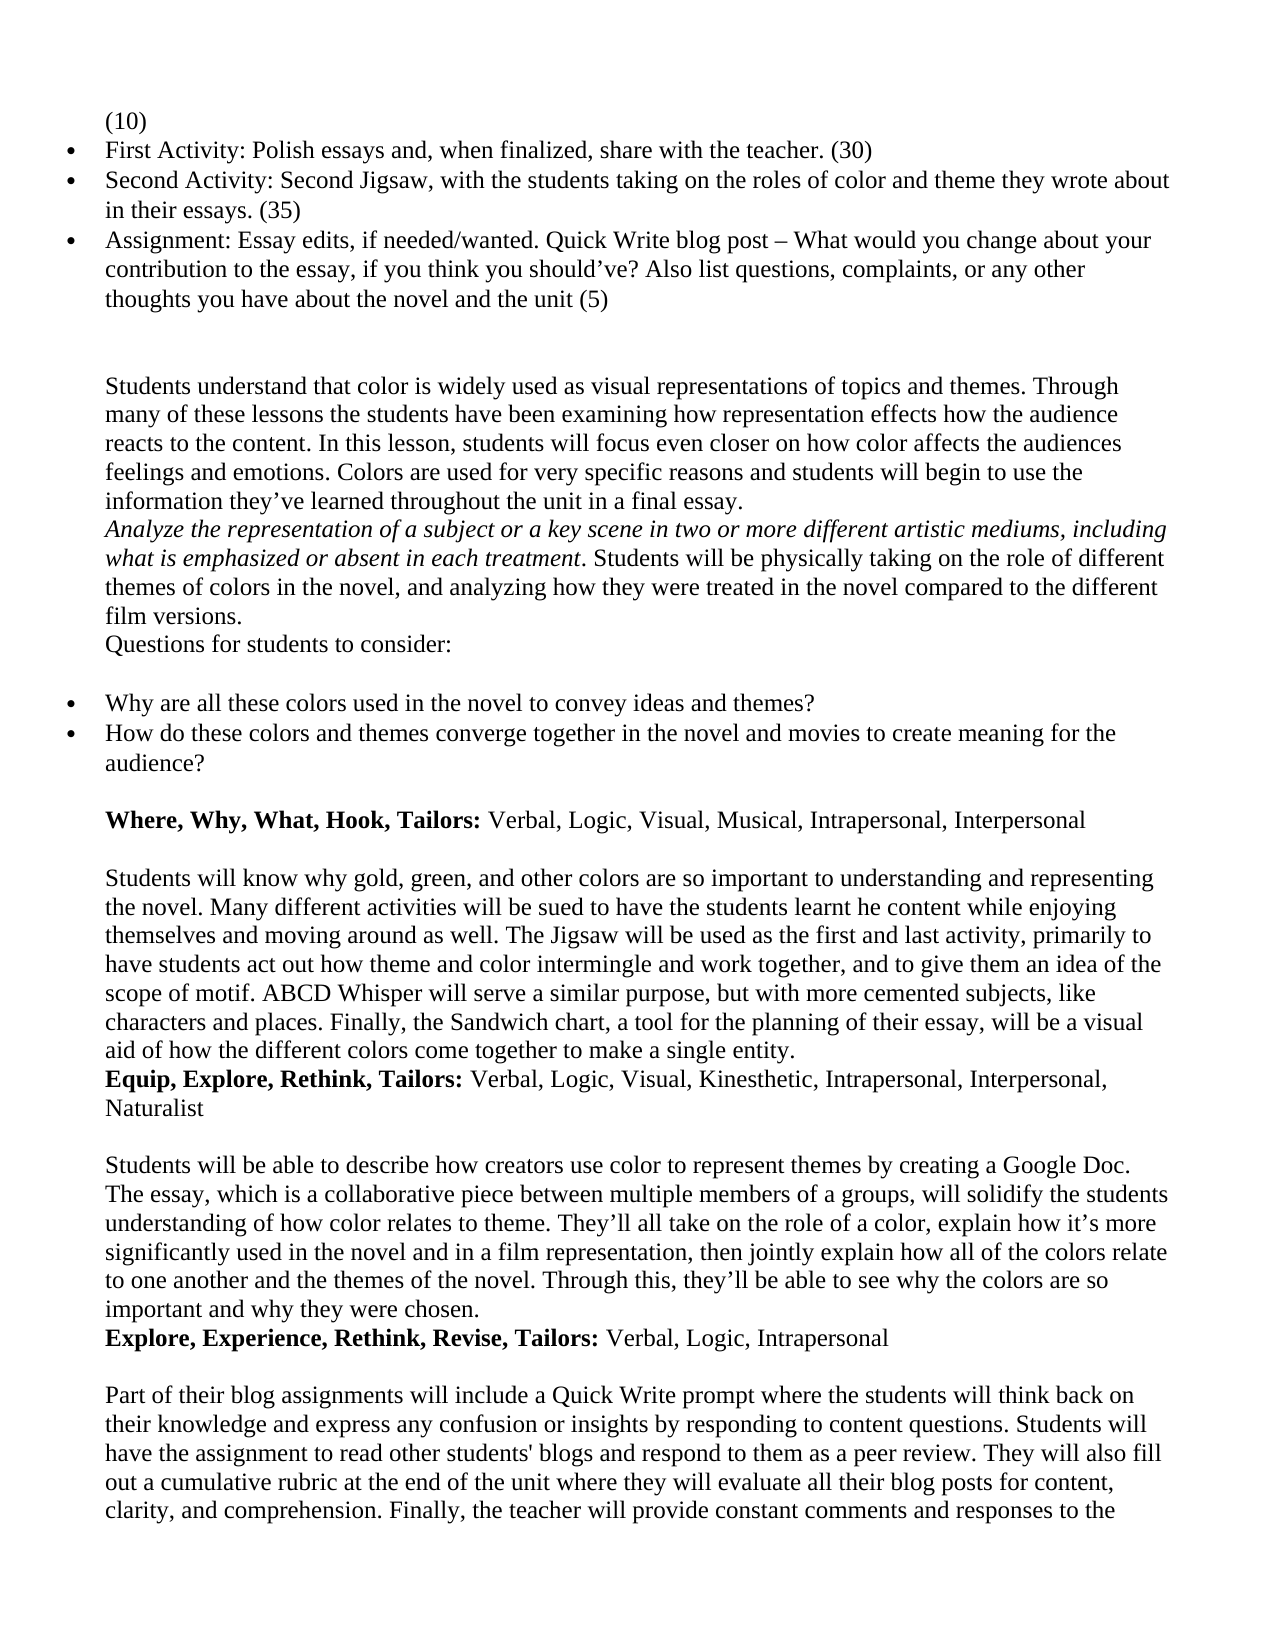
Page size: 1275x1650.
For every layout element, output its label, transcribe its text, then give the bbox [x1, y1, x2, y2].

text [105, 806, 1170, 1524]
list How do these colors and themes converge together in the novel and movies to create meaning for the audience? [67, 717, 1170, 776]
list Second Activity: Second Jigsaw, with the students taking on the roles of color and theme they wrote about in their essays. (35) [67, 164, 1170, 224]
list Assignment: Essay edits, if needed/wanted. Quick Write blog post – What would you change about your contribution to the essay, if you think you should’ve? Also list questions, complaints, or any other thoughts you have about the novel and the unit (5) [67, 224, 1170, 313]
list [67, 105, 1170, 135]
list First Activity: Polish essays and, when finalized, share with the teacher. (30) [67, 135, 1170, 164]
list Why are all these colors used in the novel to convey ideas and themes? [67, 687, 1170, 717]
text Students understand that color is widely used as visual representations of topics and themes. Through many of these lessons the students have been examining how representation effects how the audience reacts to the content. In this lesson, students will focus even closer on how color affects the audiences feelings and emotions. Colors are used for very specific reasons and students will begin to use the information they’ve learned throughout the unit in a final essay. Analyze the representation of a subject or a key scene in two or more different artistic mediums, including what is emphasized or absent in each treatment. Students will be physically taking on the role of different themes of colors in the novel, and analyzing how they were treated in the novel compared to the different film versions. Questions for students to consider: [105, 342, 1170, 658]
